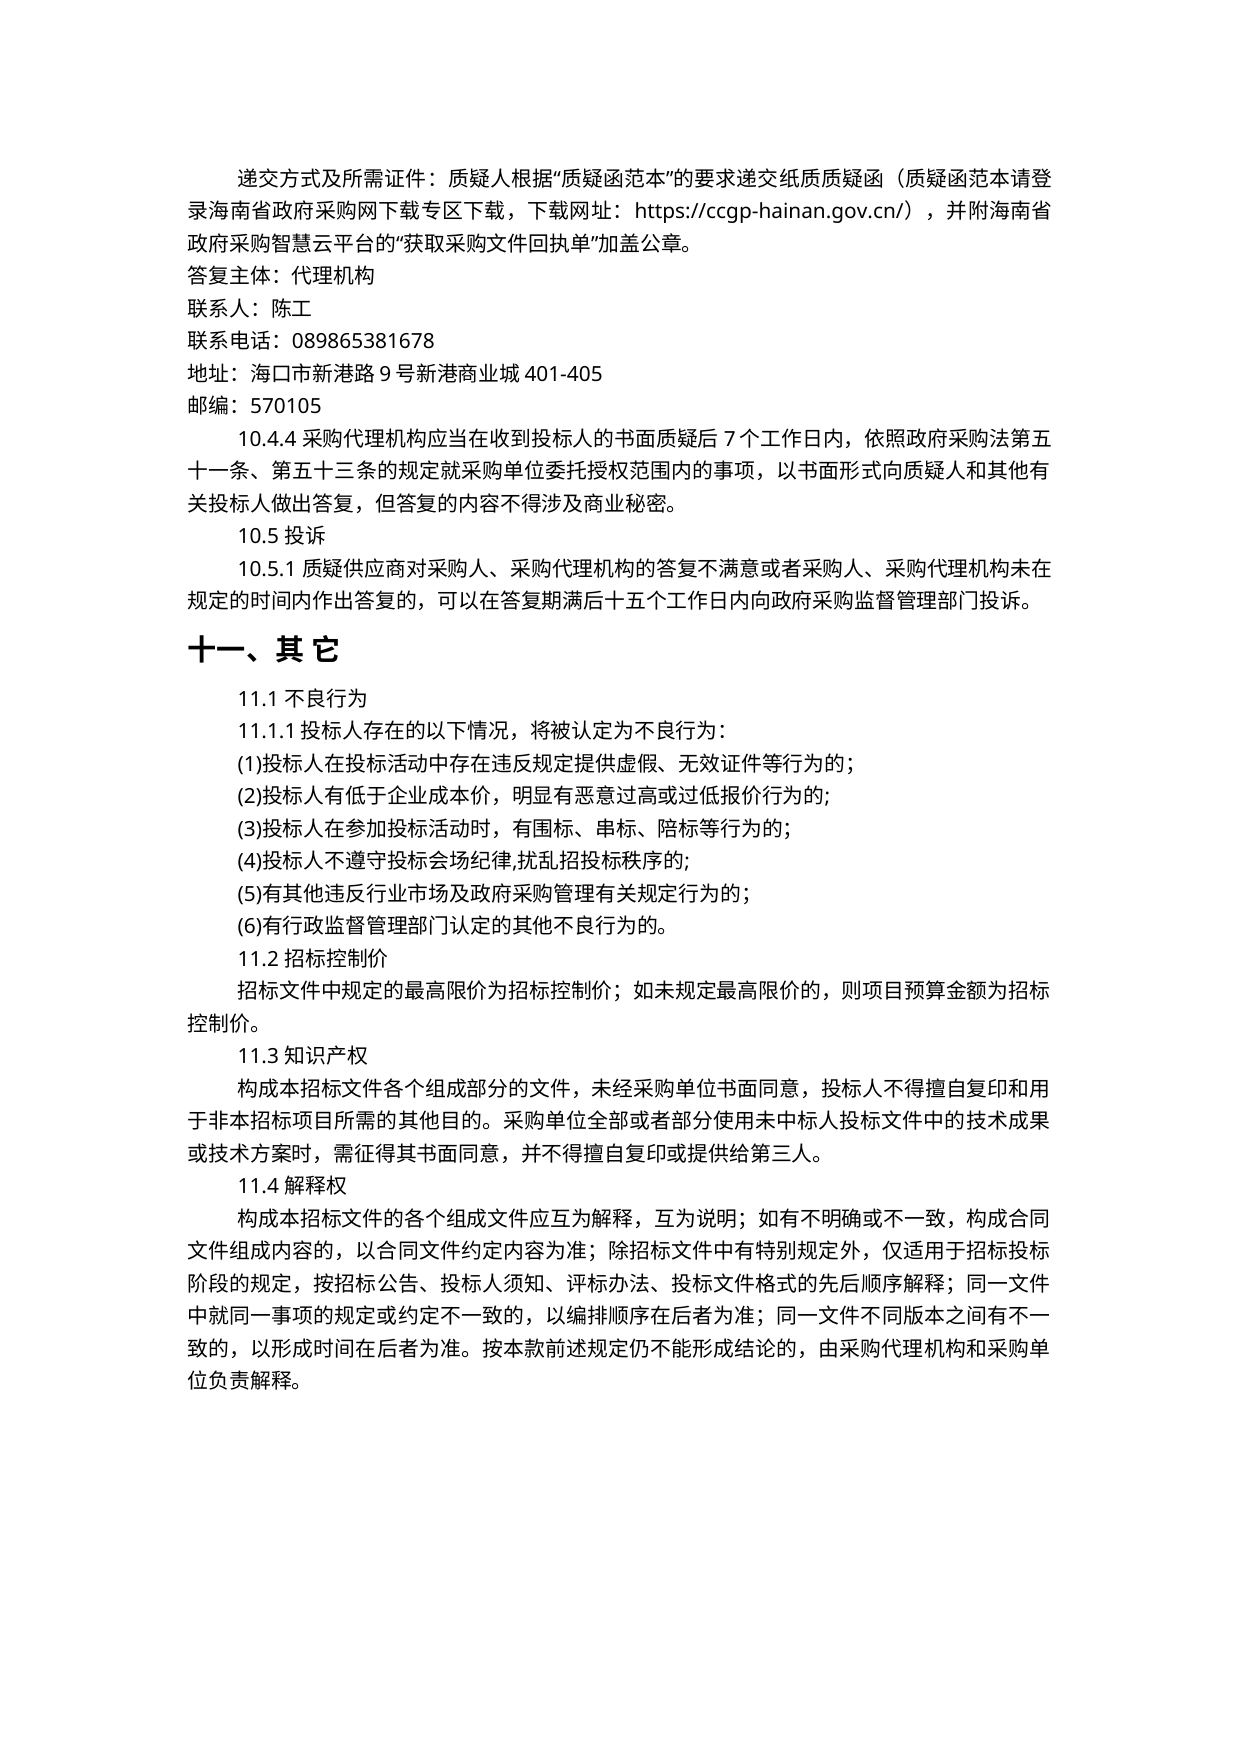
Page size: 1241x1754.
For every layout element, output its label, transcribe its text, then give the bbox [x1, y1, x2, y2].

text 邮编：570105 [187, 389, 1053, 422]
text 联系电话：089865381678 [187, 324, 1053, 357]
text (6)有行政监督管理部门认定的其他不良行为的。 [187, 909, 1053, 942]
text 递交方式及所需证件：质疑人根据“质疑函范本”的要求递交纸质质疑函（质疑函范本请登录海南省政府采购网下载专区下载，下载网址：https://ccgp-hainan.gov.cn/），并附海南省政府采购智慧云平台的“获取采购文件回执单”加盖公章。 [187, 162, 1053, 259]
text 地址：海口市新港路9号新港商业城401-405 [187, 357, 1053, 389]
text 11.2 招标控制价 [187, 942, 1053, 974]
text 构成本招标文件各个组成部分的文件，未经采购单位书面同意，投标人不得擅自复印和用于非本招标项目所需的其他目的。采购单位全部或者部分使用未中标人投标文件中的技术成果或技术方案时，需征得其书面同意，并不得擅自复印或提供给第三人。 [187, 1072, 1053, 1169]
text (4)投标人不遵守投标会场纪律,扰乱招投标秩序的; [187, 844, 1053, 877]
text (3)投标人在参加投标活动时，有围标、串标、陪标等行为的； [187, 812, 1053, 844]
text 10.5 投诉 [187, 519, 1053, 552]
text 11.3 知识产权 [187, 1039, 1053, 1072]
text (5)有其他违反行业市场及政府采购管理有关规定行为的； [187, 877, 1053, 909]
text 构成本招标文件的各个组成文件应互为解释，互为说明；如有不明确或不一致，构成合同文件组成内容的，以合同文件约定内容为准；除招标文件中有特别规定外，仅适用于招标投标阶段的规定，按招标公告、投标人须知、评标办法、投标文件格式的先后顺序解释；同一文件中就同一事项的规定或约定不一致的，以编排顺序在后者为准；同一文件不同版本之间有不一致的，以形成时间在后者为准。按本款前述规定仍不能形成结论的，由采购代理机构和采购单位负责解释。 [187, 1202, 1053, 1397]
text 招标文件中规定的最高限价为招标控制价；如未规定最高限价的，则项目预算金额为招标控制价。 [187, 974, 1053, 1039]
text (1)投标人在投标活动中存在违反规定提供虚假、无效证件等行为的； [187, 747, 1053, 779]
text 答复主体：代理机构 [187, 259, 1053, 292]
text (2)投标人有低于企业成本价，明显有恶意过高或过低报价行为的; [187, 779, 1053, 812]
text 11.4 解释权 [187, 1169, 1053, 1202]
text 11.1.1投标人存在的以下情况，将被认定为不良行为： [187, 714, 1053, 747]
text 10.5.1 质疑供应商对采购人、采购代理机构的答复不满意或者采购人、采购代理机构未在规定的时间内作出答复的，可以在答复期满后十五个工作日内向政府采购监督管理部门投诉。 [187, 552, 1053, 617]
text 联系人：陈工 [187, 292, 1053, 324]
text 11.1 不良行为 [187, 682, 1053, 714]
text 10.4.4 采购代理机构应当在收到投标人的书面质疑后7个工作日内，依照政府采购法第五十一条、第五十三条的规定就采购单位委托授权范围内的事项，以书面形式向质疑人和其他有关投标人做出答复，但答复的内容不得涉及商业秘密。 [187, 422, 1053, 519]
text 十一、其 它 [187, 617, 1053, 682]
